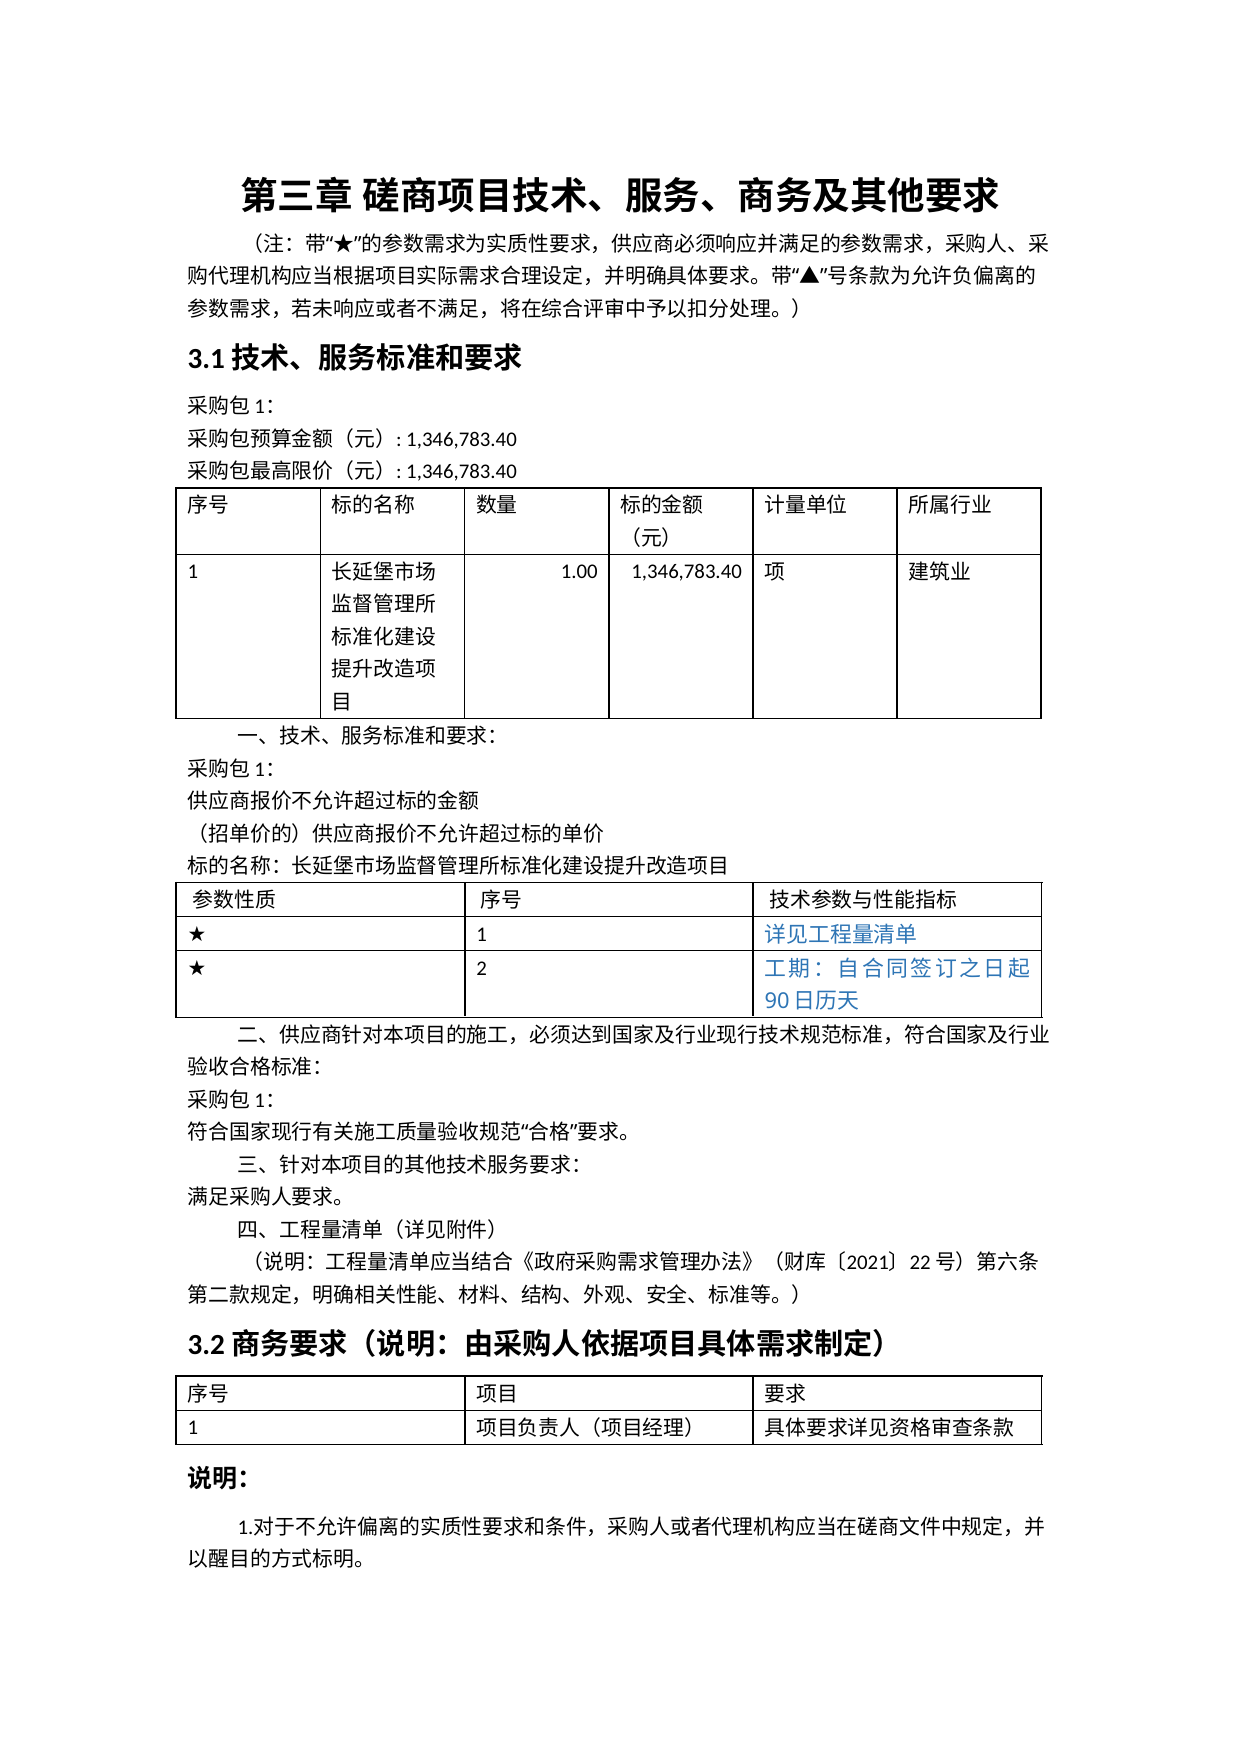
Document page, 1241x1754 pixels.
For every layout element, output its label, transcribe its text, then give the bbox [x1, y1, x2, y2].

text 供应商报价不允许超过标的金额 [187, 784, 1053, 817]
text 采购包预算金额（元）: 1,346,783.40 [187, 422, 1053, 454]
text 3.1技术、服务标准和要求 [187, 324, 1053, 389]
table_header 项目 [466, 1377, 752, 1409]
table_header 要求 [754, 1377, 1041, 1409]
table_header 参数性质 [177, 883, 464, 916]
table_header 技术参数与性能指标 [754, 883, 1041, 916]
text 符合国家现行有关施工质量验收规范“合格”要求。 [187, 1115, 1053, 1148]
table_cell 长延堡市场监督管理所标准化建设提升改造项目 [321, 555, 464, 718]
text 二、供应商针对本项目的施工，必须达到国家及行业现行技术规范标准，符合国家及行业验收合格标准： [187, 1018, 1053, 1083]
table_cell 1 [177, 1411, 464, 1443]
text 四、工程量清单（详见附件） [187, 1213, 1053, 1245]
table_header 计量单位 [754, 489, 896, 553]
table_cell 1 [466, 917, 752, 950]
table_cell 1 [177, 555, 320, 718]
text 一、技术、服务标准和要求： [187, 719, 1053, 752]
text 采购包最高限价（元）: 1,346,783.40 [187, 454, 1053, 487]
table_cell 1.00 [465, 555, 608, 718]
table_header 序号 [466, 883, 752, 916]
text 1.对于不允许偏离的实质性要求和条件，采购人或者代理机构应当在磋商文件中规定，并以醒目的方式标明。 [187, 1510, 1053, 1575]
table_header 标的名称 [321, 489, 464, 553]
table_cell 1,346,783.40 [610, 555, 752, 718]
table_header 序号 [177, 1377, 464, 1409]
table_header 标的金额 （元） [610, 489, 752, 553]
table_cell 2 [466, 951, 752, 1016]
table_cell 详见工程量清单 [754, 917, 1041, 950]
text （注：带“★”的参数需求为实质性要求，供应商必须响应并满足的参数需求，采购人、采购代理机构应当根据项目实际需求合理设定，并明确具体要求。带“▲”号条款为允许负偏离的参数需求，若未响应或者不满足，将在综合评审中予以扣分处理。） [187, 227, 1053, 324]
text 标的名称：长延堡市场监督管理所标准化建设提升改造项目 [187, 849, 1053, 882]
table_cell 项 [754, 555, 896, 718]
text 第三章 磋商项目技术、服务、商务及其他要求 [187, 162, 1053, 227]
text 说明： [187, 1445, 1053, 1510]
text 采购包1： [187, 1083, 1053, 1115]
text 采购包1： [187, 389, 1053, 422]
text 满足采购人要求。 [187, 1180, 1053, 1213]
text （说明：工程量清单应当结合《政府采购需求管理办法》（财库〔2021〕22号）第六条第二款规定，明确相关性能、材料、结构、外观、安全、标准等。） [187, 1245, 1053, 1310]
table_cell ★ [177, 951, 464, 1016]
text 三、针对本项目的其他技术服务要求： [187, 1148, 1053, 1180]
table_header 序号 [177, 489, 320, 553]
text 3.2商务要求（说明：由采购人依据项目具体需求制定） [187, 1310, 1053, 1375]
table_cell 项目负责人（项目经理） [466, 1411, 752, 1443]
table_cell 建筑业 [898, 555, 1040, 718]
text 采购包1： [187, 752, 1053, 784]
table_cell ★ [177, 917, 464, 950]
text （招单价的）供应商报价不允许超过标的单价 [187, 817, 1053, 849]
table_header 数量 [465, 489, 608, 553]
table_cell 工期：自合同签订之日起90日历天 [754, 951, 1041, 1016]
table_header 所属行业 [898, 489, 1040, 553]
table_cell 具体要求详见资格审查条款 [754, 1411, 1041, 1443]
